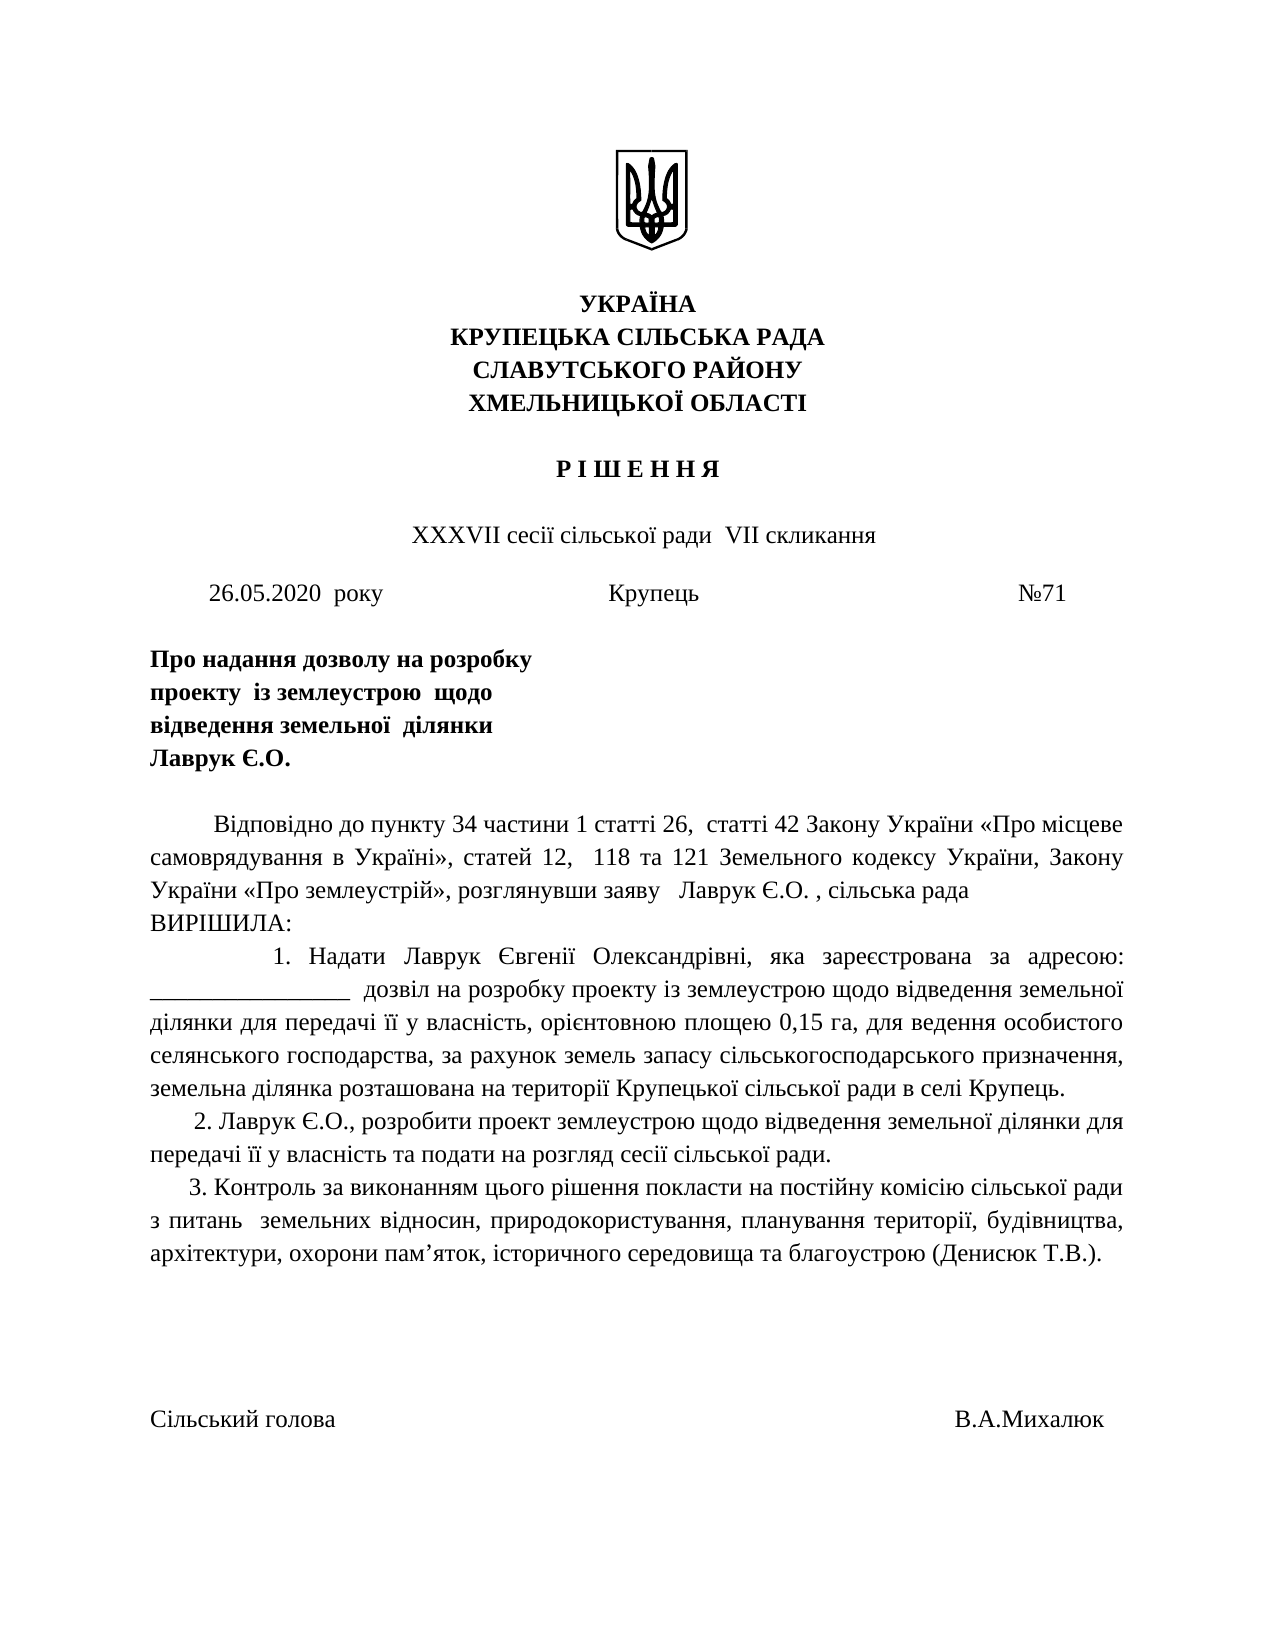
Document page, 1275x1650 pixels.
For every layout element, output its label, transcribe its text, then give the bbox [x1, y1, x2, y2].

text проекту із землеустрою щодо [150, 677, 1125, 706]
text СЛАВУТСЬКОГО РАЙОНУ [150, 355, 1125, 384]
text КРУПЕЦЬКА СІЛЬСЬКА РАДА [150, 322, 1125, 351]
text Відповідно до пункту 34 частини 1 статті 26, статті 42 Закону України «Про місцеве самоврядування в Україні», статей 12, 118 та 121 Земельного кодексу України, Закону України «Про землеустрій», розглянувши заяву Лаврук Є.О. , сільська рада [150, 809, 1125, 904]
text Лаврук Є.О. [150, 743, 1125, 772]
text 1. Надати Лаврук Євгенії Олександрівні, яка зареєстрована за адресою: ________________ дозвіл на розробку проекту із землеустрою щодо відведення земельної ділянки для передачі її у власність, орієнтовною площею 0,15 га, для ведення особистого селянського господарства, за рахунок земель запасу сільськогосподарського призначення, земельна ділянка розташована на території Крупецької сільської ради в селі Крупець. [150, 941, 1125, 1102]
text ХХХVІІ сесії сільської ради VІІ скликання [150, 520, 1125, 549]
text ХМЕЛЬНИЦЬКОЇ ОБЛАСТІ [150, 388, 1125, 417]
text 3. Контроль за виконанням цього рішення покласти на постійну комісію сільської ради з питань земельних відносин, природокористування, планування території, будівництва, архітектури, охорони пам’яток, історичного середовища та благоустрою (Денисюк Т.В.). [150, 1172, 1125, 1267]
text Р І Ш Е Н Н Я [150, 454, 1125, 483]
text відведення земельної ділянки [150, 710, 1125, 739]
text Про надання дозволу на розробку [150, 644, 1125, 673]
text УКРАЇНА [150, 289, 1125, 318]
text 2. Лаврук Є.О., розробити проект землеустрою щодо відведення земельної ділянки для передачі її у власність та подати на розгляд сесії сільської ради. [150, 1106, 1125, 1168]
text 26.05.2020 року Крупець №71 [150, 578, 1125, 607]
text Сільський голова В.А.Михалюк [150, 1404, 1125, 1432]
text ВИРІШИЛА: [150, 908, 1125, 937]
